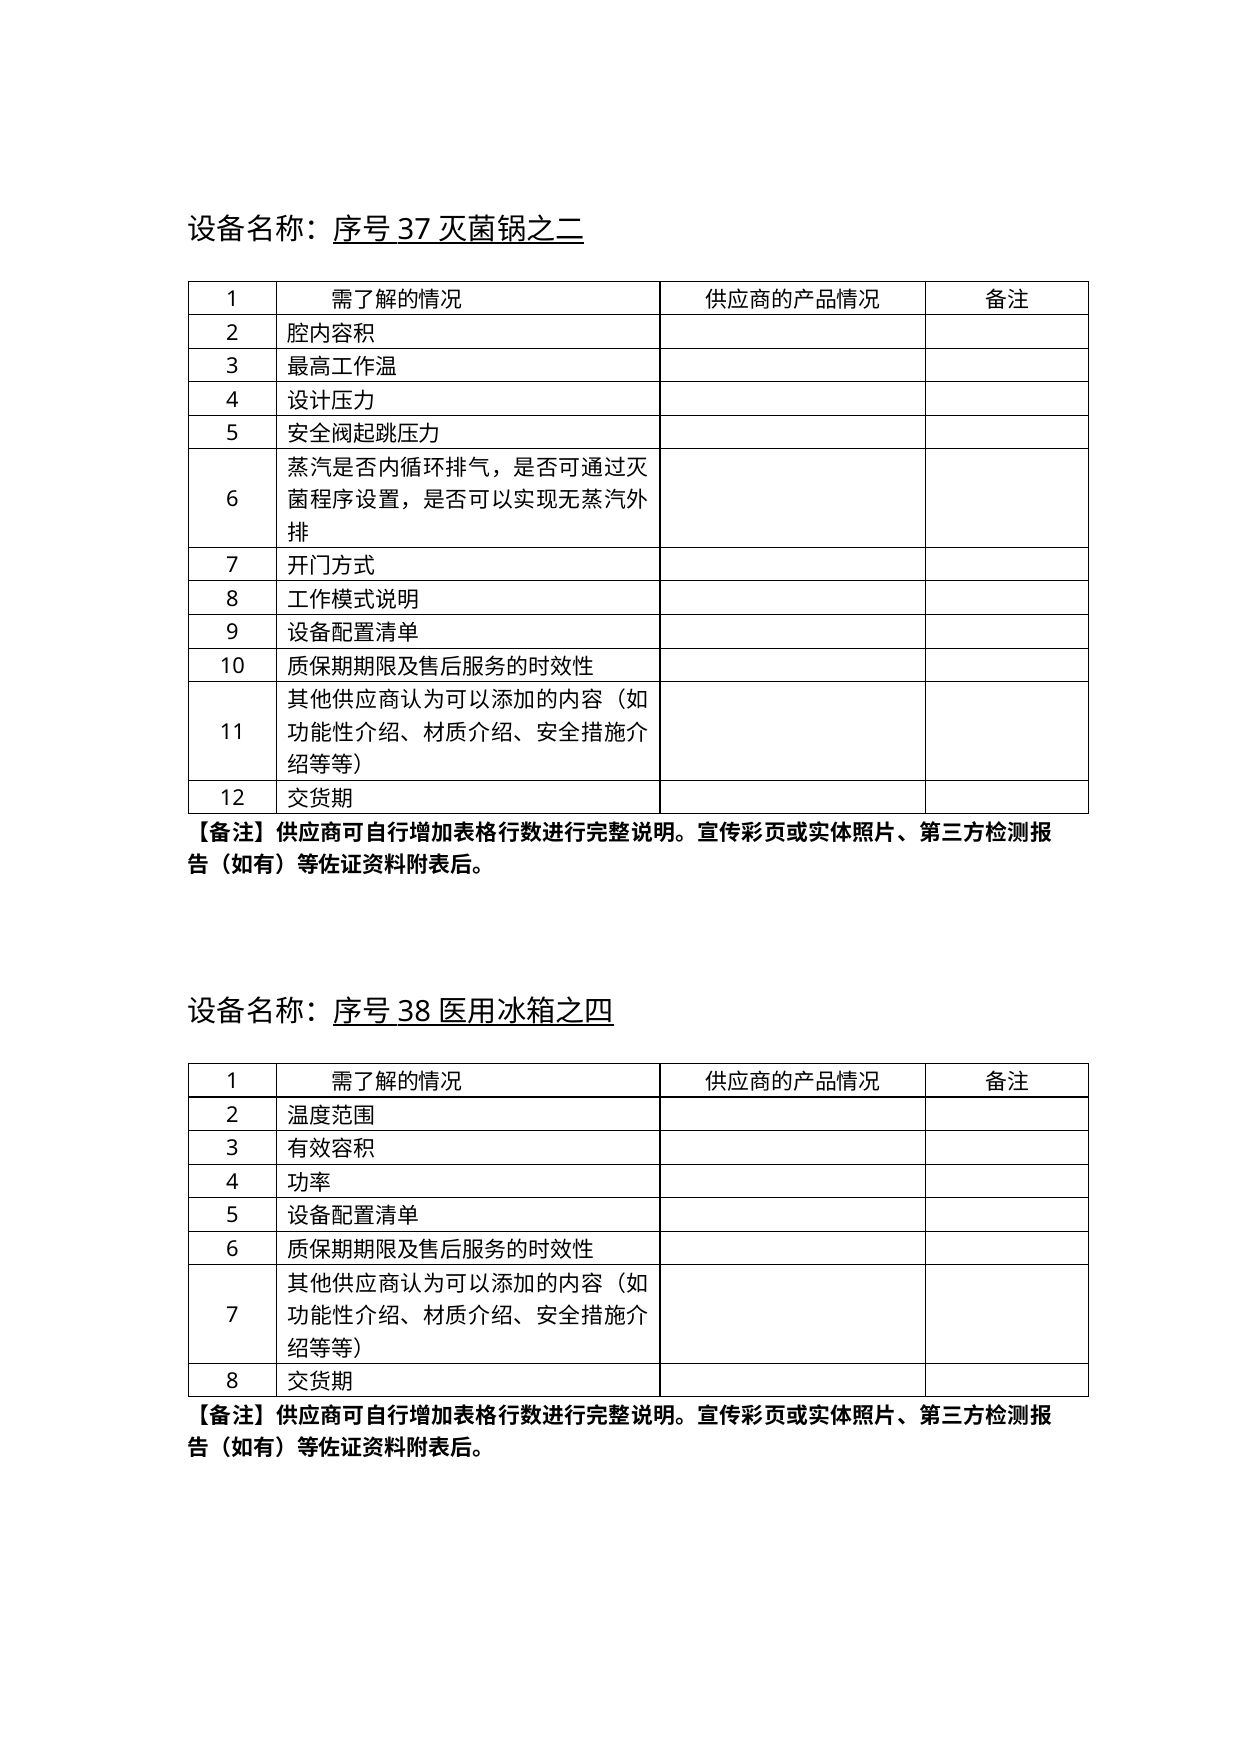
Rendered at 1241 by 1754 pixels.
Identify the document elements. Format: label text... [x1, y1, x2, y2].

table_cell 3 [189, 349, 276, 381]
table_cell [661, 449, 925, 547]
table_cell 设备配置清单 [277, 615, 659, 647]
table_cell [926, 1165, 1088, 1197]
table_cell [926, 315, 1088, 348]
table_cell [661, 1198, 925, 1231]
table_cell [926, 615, 1088, 647]
table_header 备注 [926, 1064, 1088, 1096]
table_header 供应商的产品情况 [661, 282, 925, 314]
table_cell [926, 1265, 1088, 1363]
table_cell [926, 382, 1088, 415]
table_cell [926, 1131, 1088, 1163]
table_cell 最高工作温 [277, 349, 659, 381]
table_cell [661, 1131, 925, 1163]
text 设备名称：序号37 灭菌锅之二 [187, 194, 1053, 259]
table_header 1 [189, 1064, 276, 1096]
table_cell 5 [189, 416, 276, 448]
table_cell [926, 1232, 1088, 1264]
table_cell 腔内容积 [277, 315, 659, 348]
table_cell 7 [189, 1265, 276, 1363]
table_cell [661, 581, 925, 614]
table_cell [661, 682, 925, 779]
table_cell 质保期期限及售后服务的时效性 [277, 1232, 659, 1264]
table_cell 7 [189, 548, 276, 580]
table_cell [926, 1098, 1088, 1130]
table_cell [661, 349, 925, 381]
table_cell [661, 781, 925, 813]
table_cell 其他供应商认为可以添加的内容（如功能性介绍、材质介绍、安全措施介绍等等） [277, 682, 659, 779]
table_cell [661, 615, 925, 647]
table_cell [661, 1232, 925, 1264]
table_cell [661, 1098, 925, 1130]
table_cell 安全阀起跳压力 [277, 416, 659, 448]
table_cell [661, 1265, 925, 1363]
table_cell [926, 349, 1088, 381]
table_cell [661, 315, 925, 348]
table_cell [661, 548, 925, 580]
table_cell 质保期期限及售后服务的时效性 [277, 649, 659, 681]
table_cell 开门方式 [277, 548, 659, 580]
text 【备注】供应商可自行增加表格行数进行完整说明。宣传彩页或实体照片、第三方检测报告（如有）等佐证资料附表后。 [187, 814, 1053, 879]
table_header 1 [189, 282, 276, 314]
table_cell [661, 382, 925, 415]
table_cell 6 [189, 1232, 276, 1264]
table_cell 蒸汽是否内循环排气，是否可通过灭菌程序设置，是否可以实现无蒸汽外排 [277, 449, 659, 547]
table_cell 有效容积 [277, 1131, 659, 1163]
table_cell 设备配置清单 [277, 1198, 659, 1231]
table_cell 4 [189, 1165, 276, 1197]
table_cell [661, 1364, 925, 1396]
table_cell [661, 416, 925, 448]
table_cell 2 [189, 315, 276, 348]
table_header 供应商的产品情况 [661, 1064, 925, 1096]
table_cell [926, 682, 1088, 779]
table_cell 交货期 [277, 1364, 659, 1396]
table_cell 设计压力 [277, 382, 659, 415]
table_cell 10 [189, 649, 276, 681]
table_cell [926, 581, 1088, 614]
table_cell [926, 649, 1088, 681]
table_cell [926, 1364, 1088, 1396]
table_cell 其他供应商认为可以添加的内容（如功能性介绍、材质介绍、安全措施介绍等等） [277, 1265, 659, 1363]
table_cell 5 [189, 1198, 276, 1231]
table_cell [926, 416, 1088, 448]
table_cell [926, 781, 1088, 813]
table_header 需了解的情况 [277, 1064, 659, 1096]
table_cell 8 [189, 1364, 276, 1396]
table_cell 4 [189, 382, 276, 415]
table_cell [661, 649, 925, 681]
table_cell [926, 548, 1088, 580]
table_cell 温度范围 [277, 1098, 659, 1130]
table_cell 3 [189, 1131, 276, 1163]
table_cell 2 [189, 1098, 276, 1130]
table_header 备注 [926, 282, 1088, 314]
table_cell 交货期 [277, 781, 659, 813]
table_cell 工作模式说明 [277, 581, 659, 614]
table_cell 8 [189, 581, 276, 614]
table_cell 9 [189, 615, 276, 647]
table_cell [661, 1165, 925, 1197]
table_cell 6 [189, 449, 276, 547]
text 【备注】供应商可自行增加表格行数进行完整说明。宣传彩页或实体照片、第三方检测报告（如有）等佐证资料附表后。 [187, 1397, 1053, 1462]
table_cell [926, 1198, 1088, 1231]
table_cell 12 [189, 781, 276, 813]
table_cell [926, 449, 1088, 547]
text 设备名称：序号38 医用冰箱之四 [187, 977, 1053, 1042]
table_header 需了解的情况 [277, 282, 659, 314]
table_cell 11 [189, 682, 276, 779]
table_cell 功率 [277, 1165, 659, 1197]
